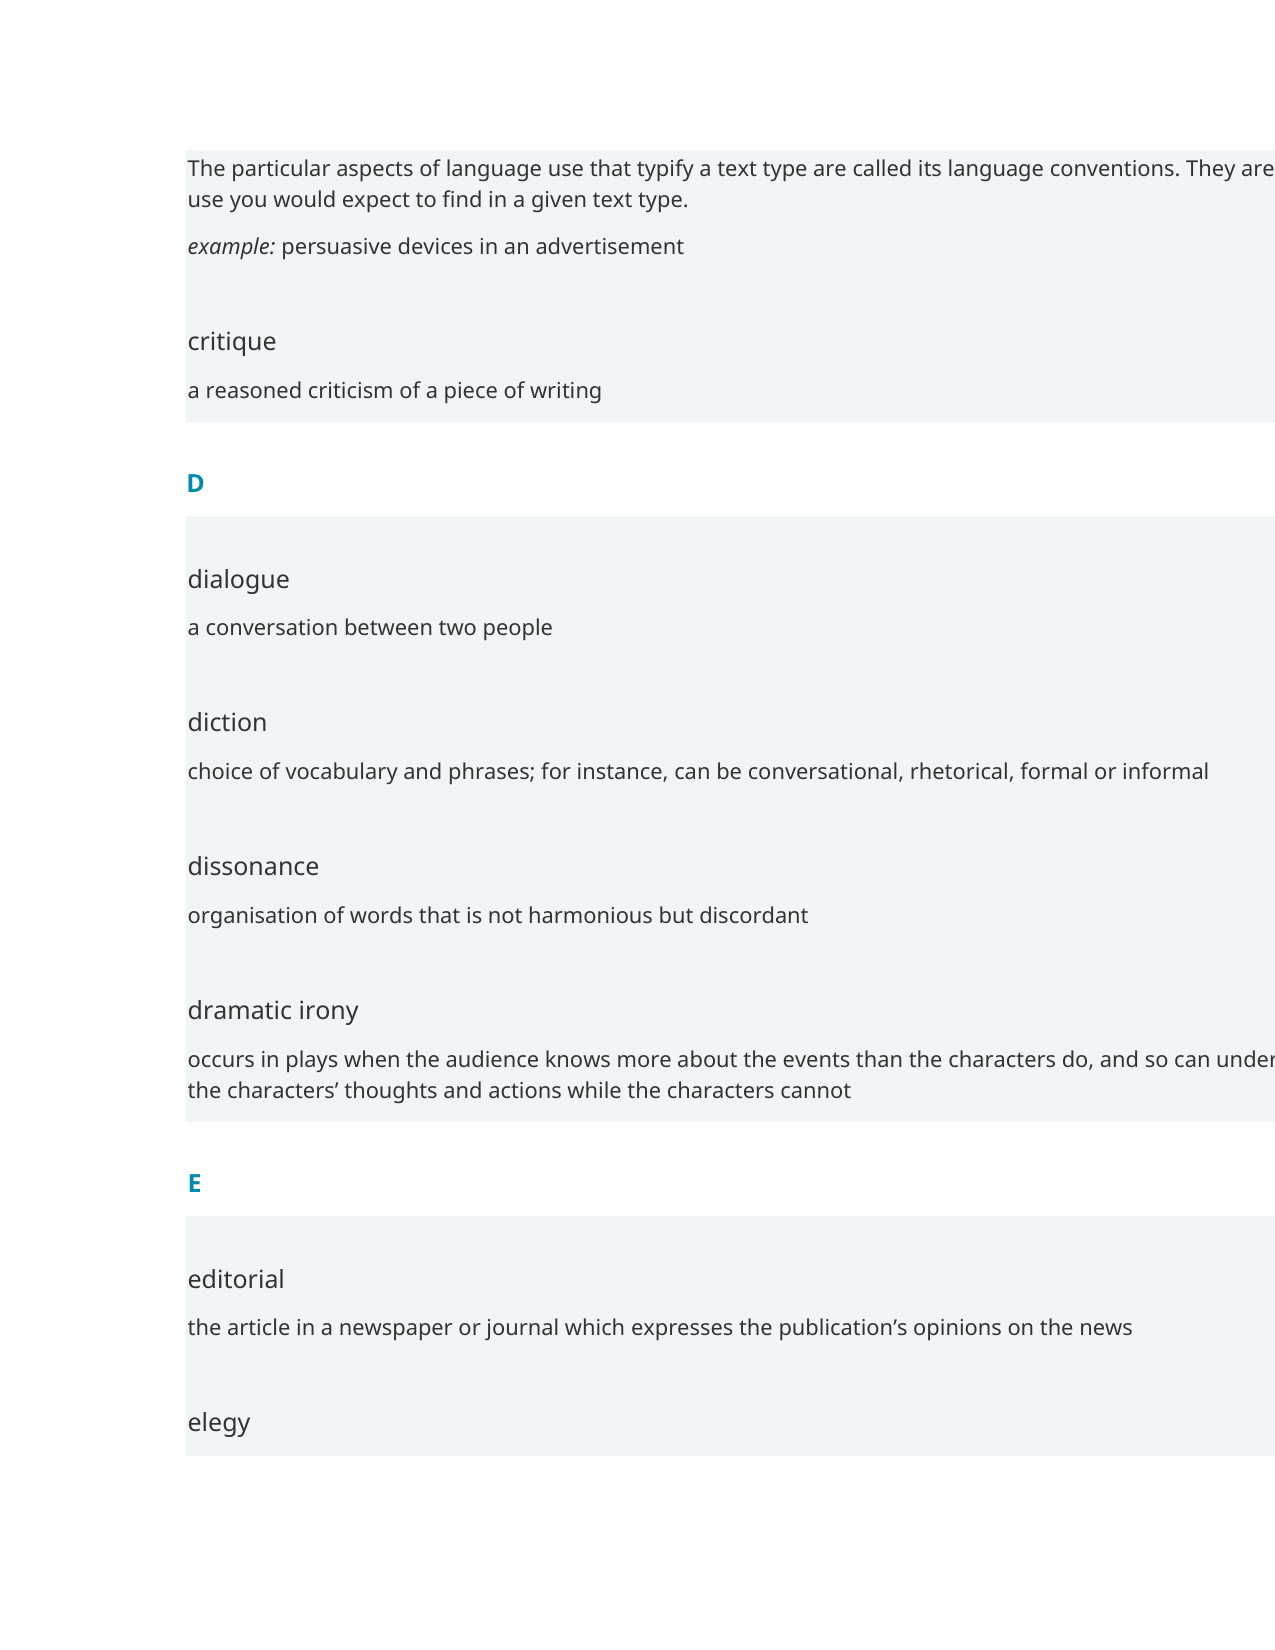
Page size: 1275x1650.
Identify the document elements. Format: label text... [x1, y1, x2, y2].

table_header diction choice of vocabulary and phrases; for instance, can be conversational, rhetorical, formal or informal [186, 659, 1275, 803]
table_header E [186, 1122, 203, 1216]
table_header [186, 1359, 1275, 1456]
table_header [186, 150, 1275, 278]
table_header critique a reasoned criticism of a piece of writing [186, 278, 1275, 422]
table_header D [186, 422, 204, 516]
table_header dialogue a conversation between two people [186, 516, 1275, 659]
table_header dissonance organisation of words that is not harmonious but discordant [186, 803, 1275, 947]
table_header editorial the article in a newspaper or journal which expresses the publication’s opinions on the news [186, 1216, 1275, 1359]
table_header dramatic irony occurs in plays when the audience knows more about the events than the characters do, and so can understand the implications of the characters’ thoughts and actions while the characters cannot [186, 947, 1275, 1122]
